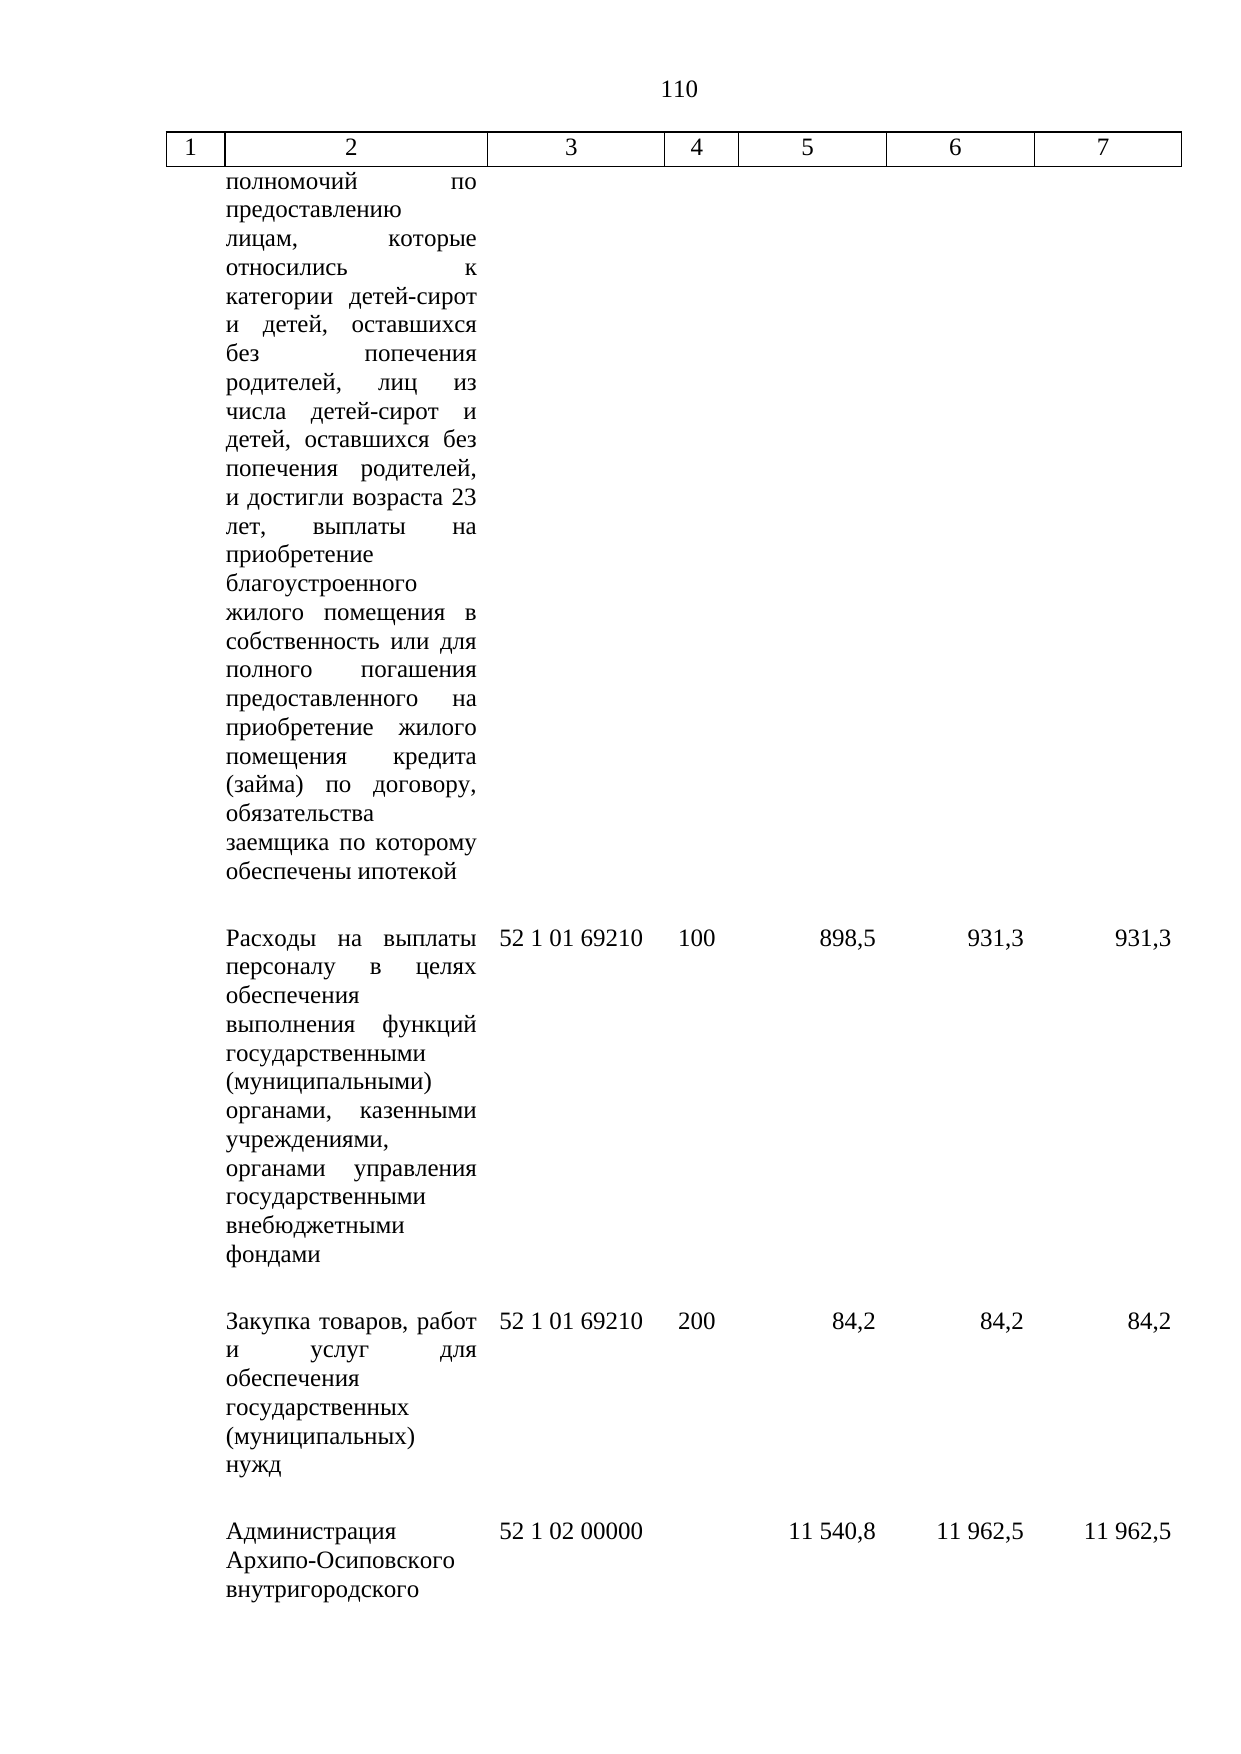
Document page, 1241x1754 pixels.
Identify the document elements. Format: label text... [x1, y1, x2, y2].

table_header 1 [167, 133, 224, 166]
table_header 5 [739, 133, 886, 166]
table_header 4 [665, 133, 738, 166]
table_header 6 [887, 133, 1034, 166]
table_header 3 [488, 133, 664, 166]
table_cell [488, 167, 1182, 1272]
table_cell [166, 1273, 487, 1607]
table_header 7 [1035, 133, 1181, 166]
table_header 2 [226, 133, 487, 166]
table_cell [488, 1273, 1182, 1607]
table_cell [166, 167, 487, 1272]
